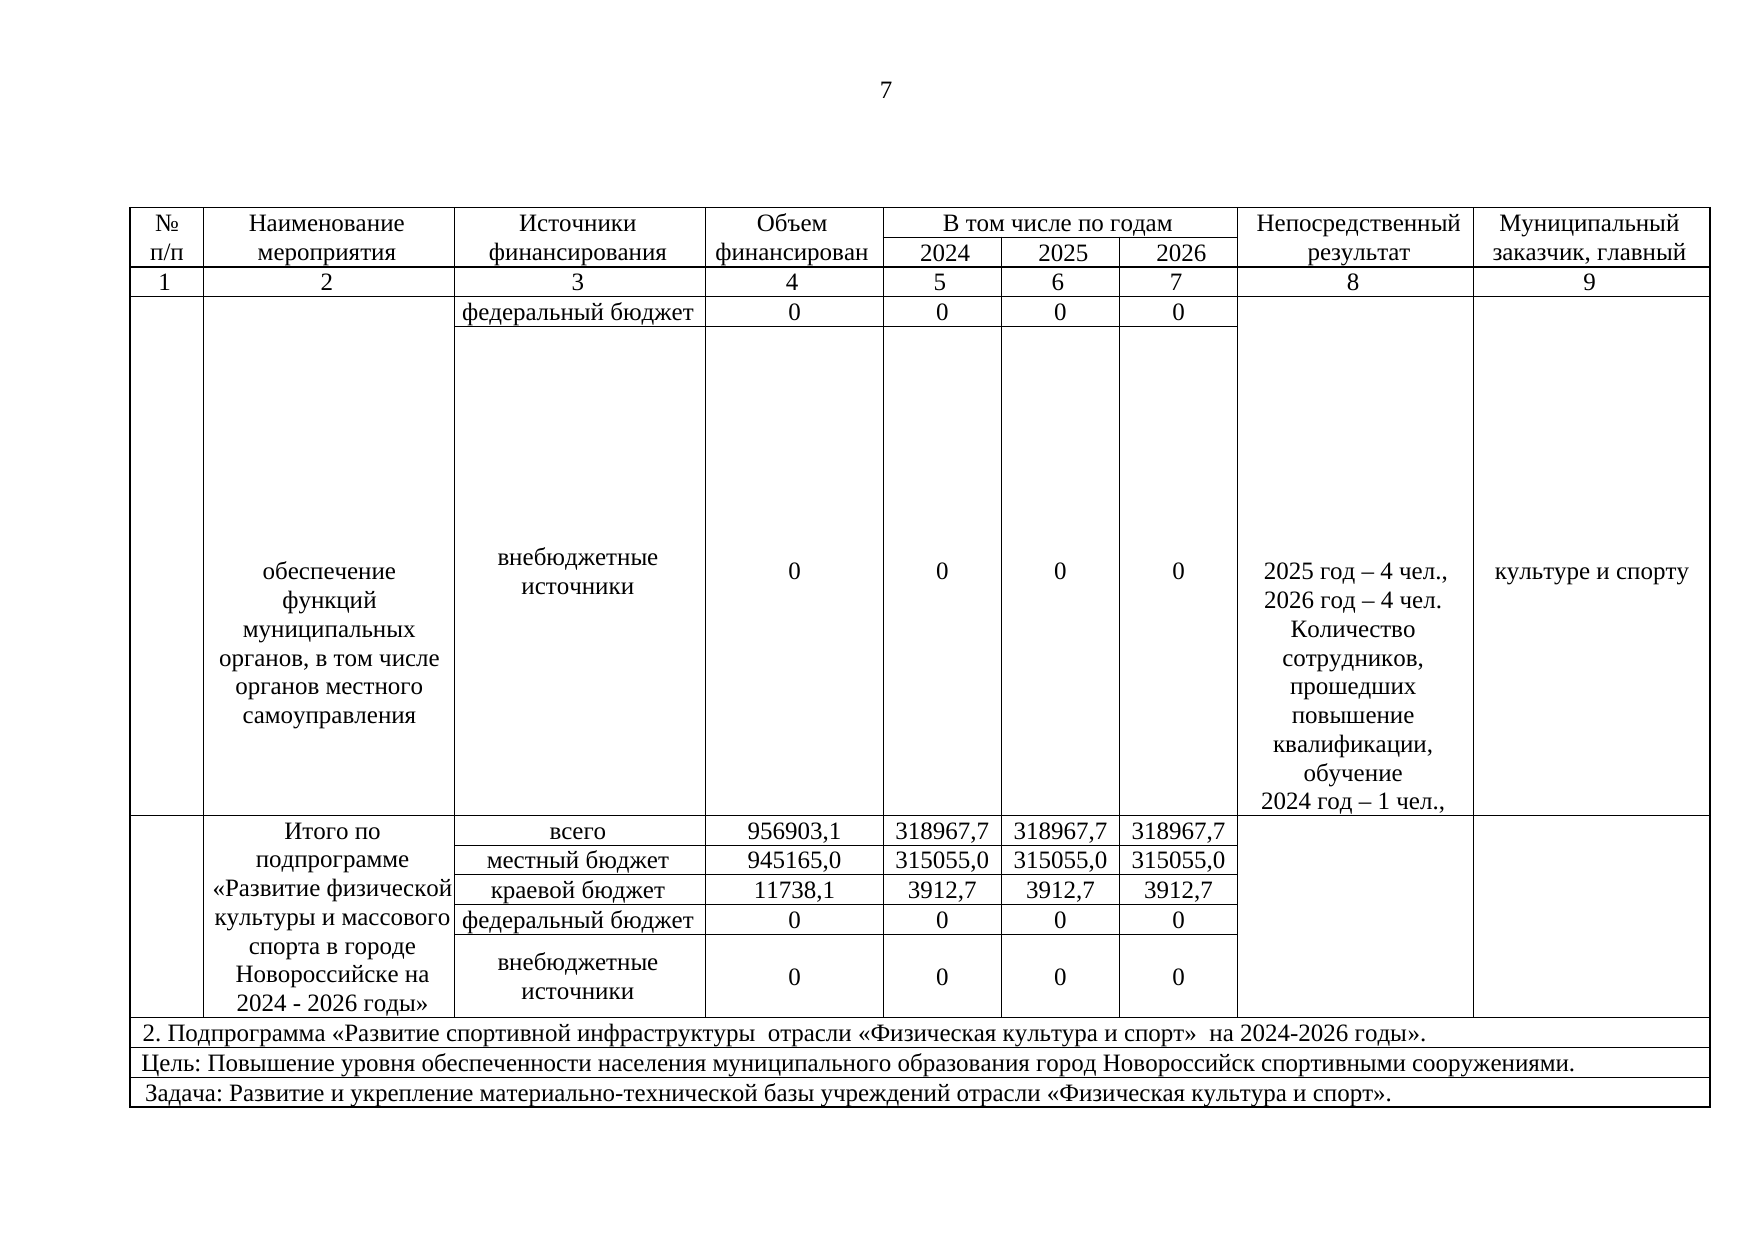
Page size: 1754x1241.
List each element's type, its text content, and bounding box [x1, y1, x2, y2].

table_header Наименование мероприятия [204, 208, 454, 266]
table_cell 1 [131, 268, 203, 296]
table_cell 2025 [1002, 238, 1119, 266]
table_cell 3912,7 [884, 875, 1001, 904]
table_cell 0 [1120, 905, 1237, 934]
table_cell 956903,1 [706, 816, 883, 844]
table_cell Цель: Повышение уровня обеспеченности населения муниципального образования город Новороссийск спортивными сооружениями. [131, 1048, 1709, 1077]
table_header Объем финансирования всего (тыс.руб) [706, 208, 883, 266]
table_cell 0 [706, 905, 883, 934]
table_cell краевой бюджет [455, 875, 705, 904]
table_cell 2026 [1120, 238, 1237, 266]
table_cell 5 [884, 268, 1001, 296]
table_cell 0 [884, 297, 1001, 326]
table_cell 0 [706, 935, 883, 1017]
table_cell 0 [1002, 935, 1119, 1017]
table_cell всего [455, 816, 705, 844]
table_cell Задача: Развитие и укрепление материально-технической базы учреждений отрасли «Физическая культура и спорт». [131, 1078, 1709, 1106]
table_cell 318967,7 [884, 816, 1001, 844]
table_cell 2024 [884, 238, 1001, 266]
table_cell местный бюджет [455, 846, 705, 874]
table_cell 318967,7 [1002, 816, 1119, 844]
table_cell федеральный бюджет [455, 297, 705, 326]
table_cell 8 [1238, 268, 1473, 296]
table_cell [1474, 816, 1709, 1017]
table_cell 0 [1002, 297, 1119, 326]
table_header № п/п [131, 208, 203, 266]
table_cell 315055,0 [1120, 846, 1237, 874]
table_cell 0 [706, 327, 883, 815]
table_cell 3912,7 [1120, 875, 1237, 904]
table_cell 315055,0 [1002, 846, 1119, 874]
table_cell 4 [706, 268, 883, 296]
table_cell 11738,1 [706, 875, 883, 904]
table_header Муниципальный заказчик, главный распорядитель (распорядитель) бюджетных средств, исполнитель [1474, 208, 1709, 266]
table_cell 7 [1120, 268, 1237, 296]
table_cell 945165,0 [706, 846, 883, 874]
table_cell 2. Подпрограмма «Развитие спортивной инфраструктуры отрасли «Физическая культура и спорт» на 2024-2026 годы». [131, 1018, 1709, 1047]
table_cell [1238, 816, 1473, 1017]
table_cell 315055,0 [884, 846, 1001, 874]
table_cell 0 [1002, 327, 1119, 815]
table_header В том числе по годам [884, 208, 1237, 237]
table_cell 318967,7 [1120, 816, 1237, 844]
table_cell 9 [1474, 268, 1709, 296]
table_cell 0 [884, 905, 1001, 934]
table_cell 3 [455, 268, 705, 296]
table_cell 0 [1120, 935, 1237, 1017]
table_cell внебюджетные источники [455, 935, 705, 1017]
table_cell 0 [706, 297, 883, 326]
table_header Непосредственный результат реализации мероприятия [1238, 208, 1473, 266]
table_cell федеральный бюджет [455, 905, 705, 934]
table_cell 0 [884, 935, 1001, 1017]
table_cell 6 [1002, 268, 1119, 296]
table_cell 0 [1002, 905, 1119, 934]
table_cell внебюджетные источники [455, 327, 705, 815]
table_cell [131, 816, 203, 1017]
table_cell 0 [1120, 327, 1237, 815]
table_header Источники финансирования [455, 208, 705, 266]
table_cell 0 [1120, 297, 1237, 326]
table_cell 3912,7 [1002, 875, 1119, 904]
table_cell Итого по подпрограмме «Развитие физической культуры и массового спорта в городе Новороссийске на 2024 - 2026 годы» [204, 816, 454, 1017]
table_cell 2 [204, 268, 454, 296]
table_cell 0 [884, 327, 1001, 815]
